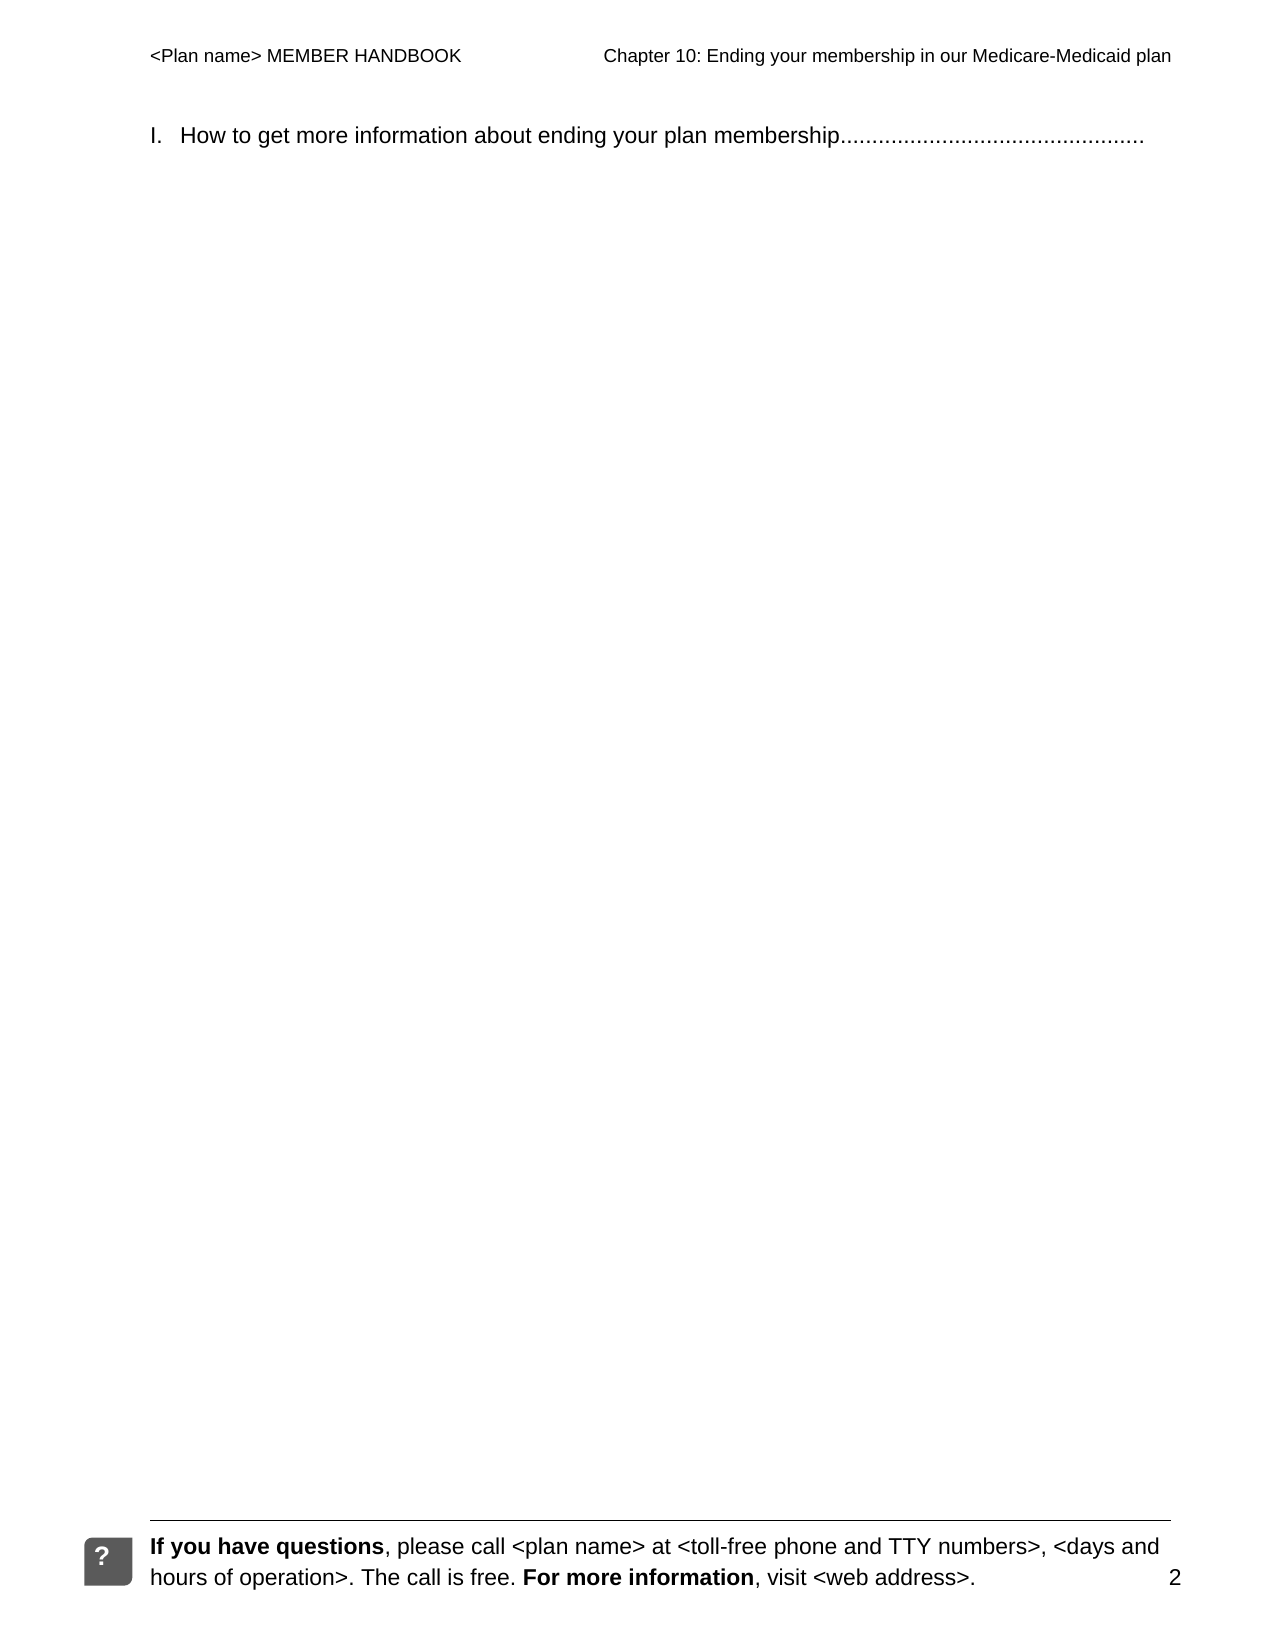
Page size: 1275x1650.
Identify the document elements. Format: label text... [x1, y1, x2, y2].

text I. How to get more information about ending your plan membership 10 [150, 118, 1096, 150]
